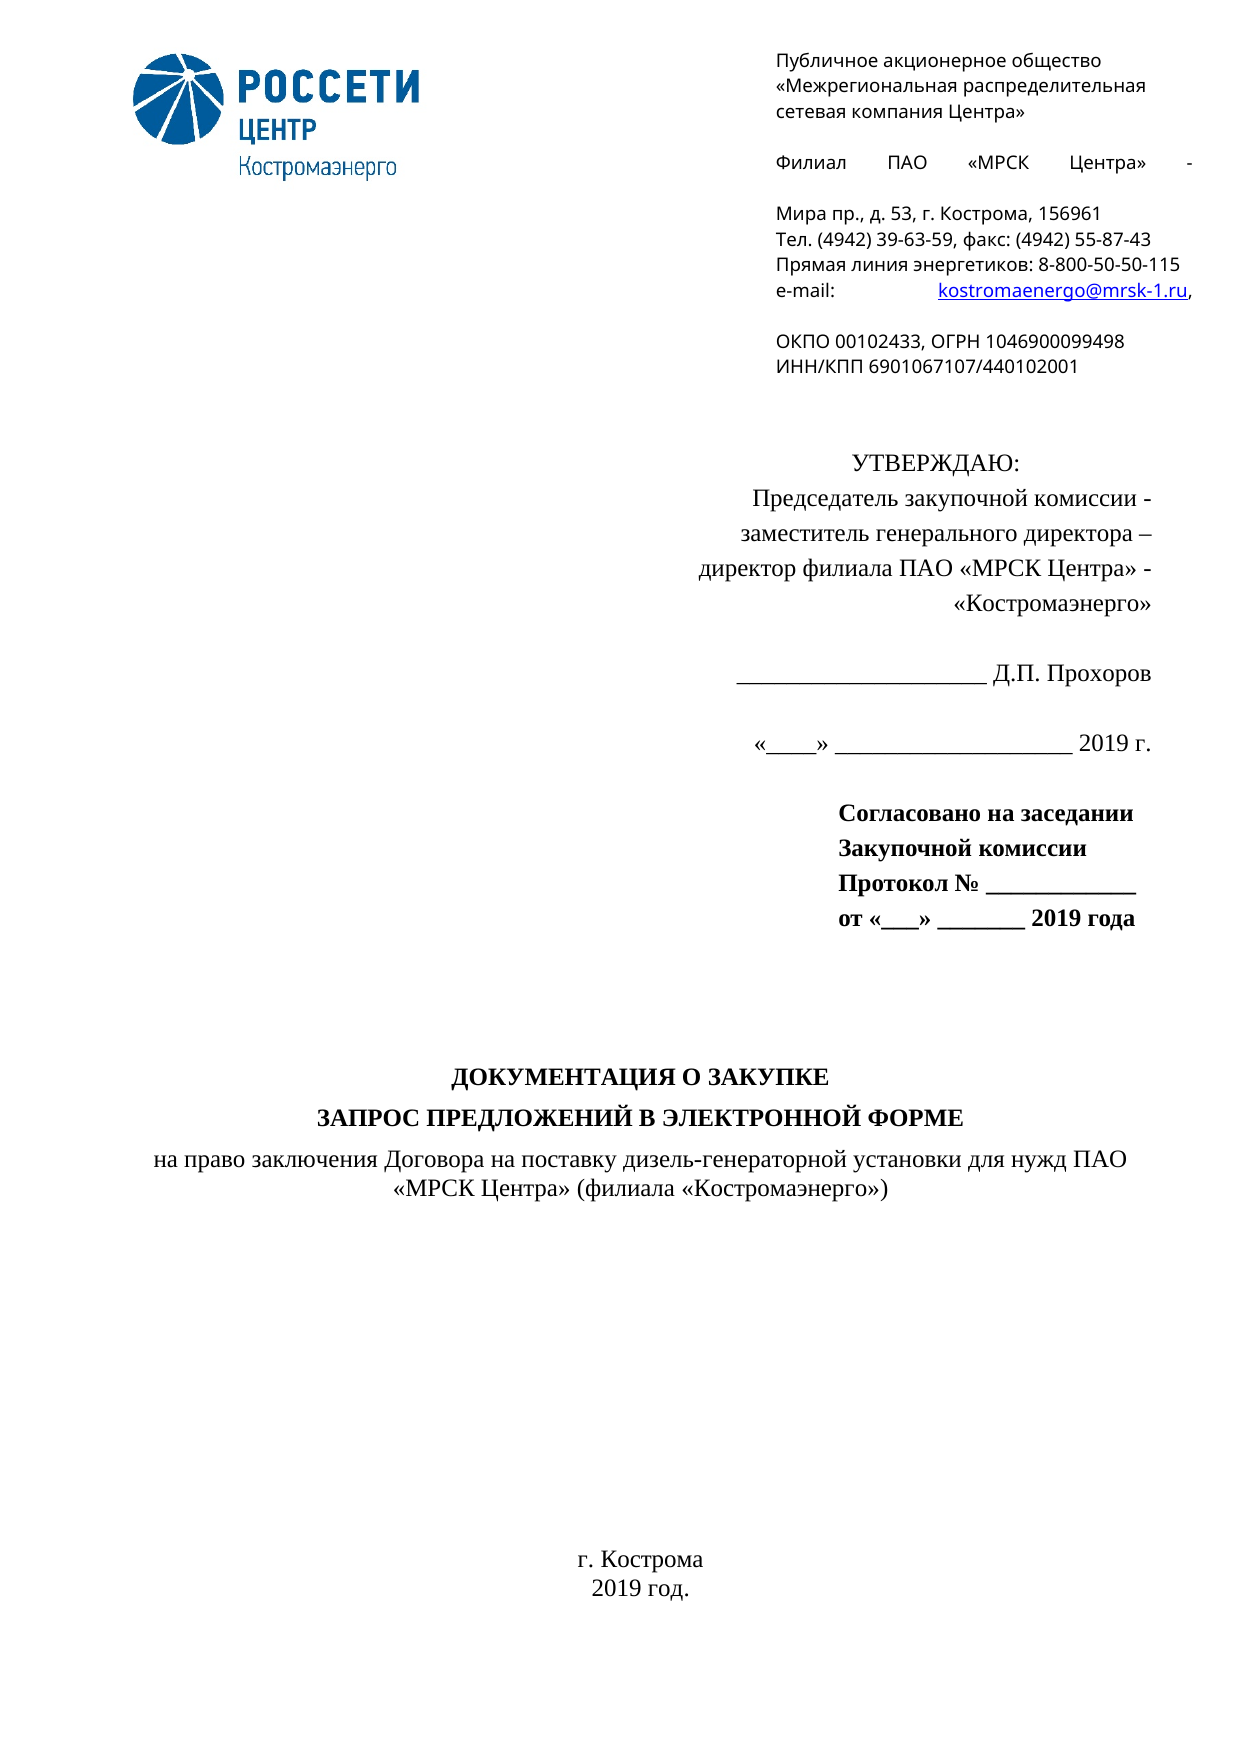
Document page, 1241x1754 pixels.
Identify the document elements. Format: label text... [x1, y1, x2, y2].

text ДОКУМЕНТАЦИЯ О ЗАКУПКЕ [129, 1062, 1151, 1091]
text от «___» _______ 2019 года [838, 903, 1151, 932]
text Согласовано на заседании [838, 798, 1151, 827]
text директор филиала ПАО «МРСК Центра» - [129, 553, 1151, 582]
text ____________________ Д.П. Прохоров [129, 658, 1151, 687]
text на право заключения Договора на поставку дизель-генераторной установки для нужд ПАО «МРСК Центра» (филиала «Костромаэнерго») [129, 1144, 1151, 1202]
text Председатель закупочной комиссии - [129, 483, 1151, 512]
text УТВЕРЖДАЮ: [720, 448, 1151, 477]
table_header Публичное акционерное общество «Межрегиональная распределительная сетевая компания Центра» Филиал ПАО «МРСК Центра» - «Костромаэнерго» Мира пр., д. 53, г. Кострома, 156961 Тел. (4942) 39-63-59, факс: (4942) 55-87-43 Прямая линия энергетиков: 8-800-50-50-115 e-mail: kostromaenergo@mrsk-1.ru, http://www.mrsk-1.ru ОКПО 00102433, ОГРН 1046900099498 ИНН/КПП 6901067107/440102001 [764, 47, 1204, 419]
text Закупочной комиссии [838, 833, 1151, 862]
text Протокол № ____________ [838, 868, 1151, 897]
text «____» ___________________ 2019 г. [720, 728, 1151, 757]
text «Костромаэнерго» [129, 588, 1151, 617]
table_header [118, 47, 764, 419]
picture [129, 47, 440, 190]
text г. Кострома 2019 год. [129, 1544, 1151, 1602]
text ЗАПРОС ПРЕДЛОЖЕНИЙ В ЭЛЕКТРОННОЙ ФОРМЕ [129, 1103, 1151, 1132]
text заместитель генерального директора – [129, 518, 1151, 547]
